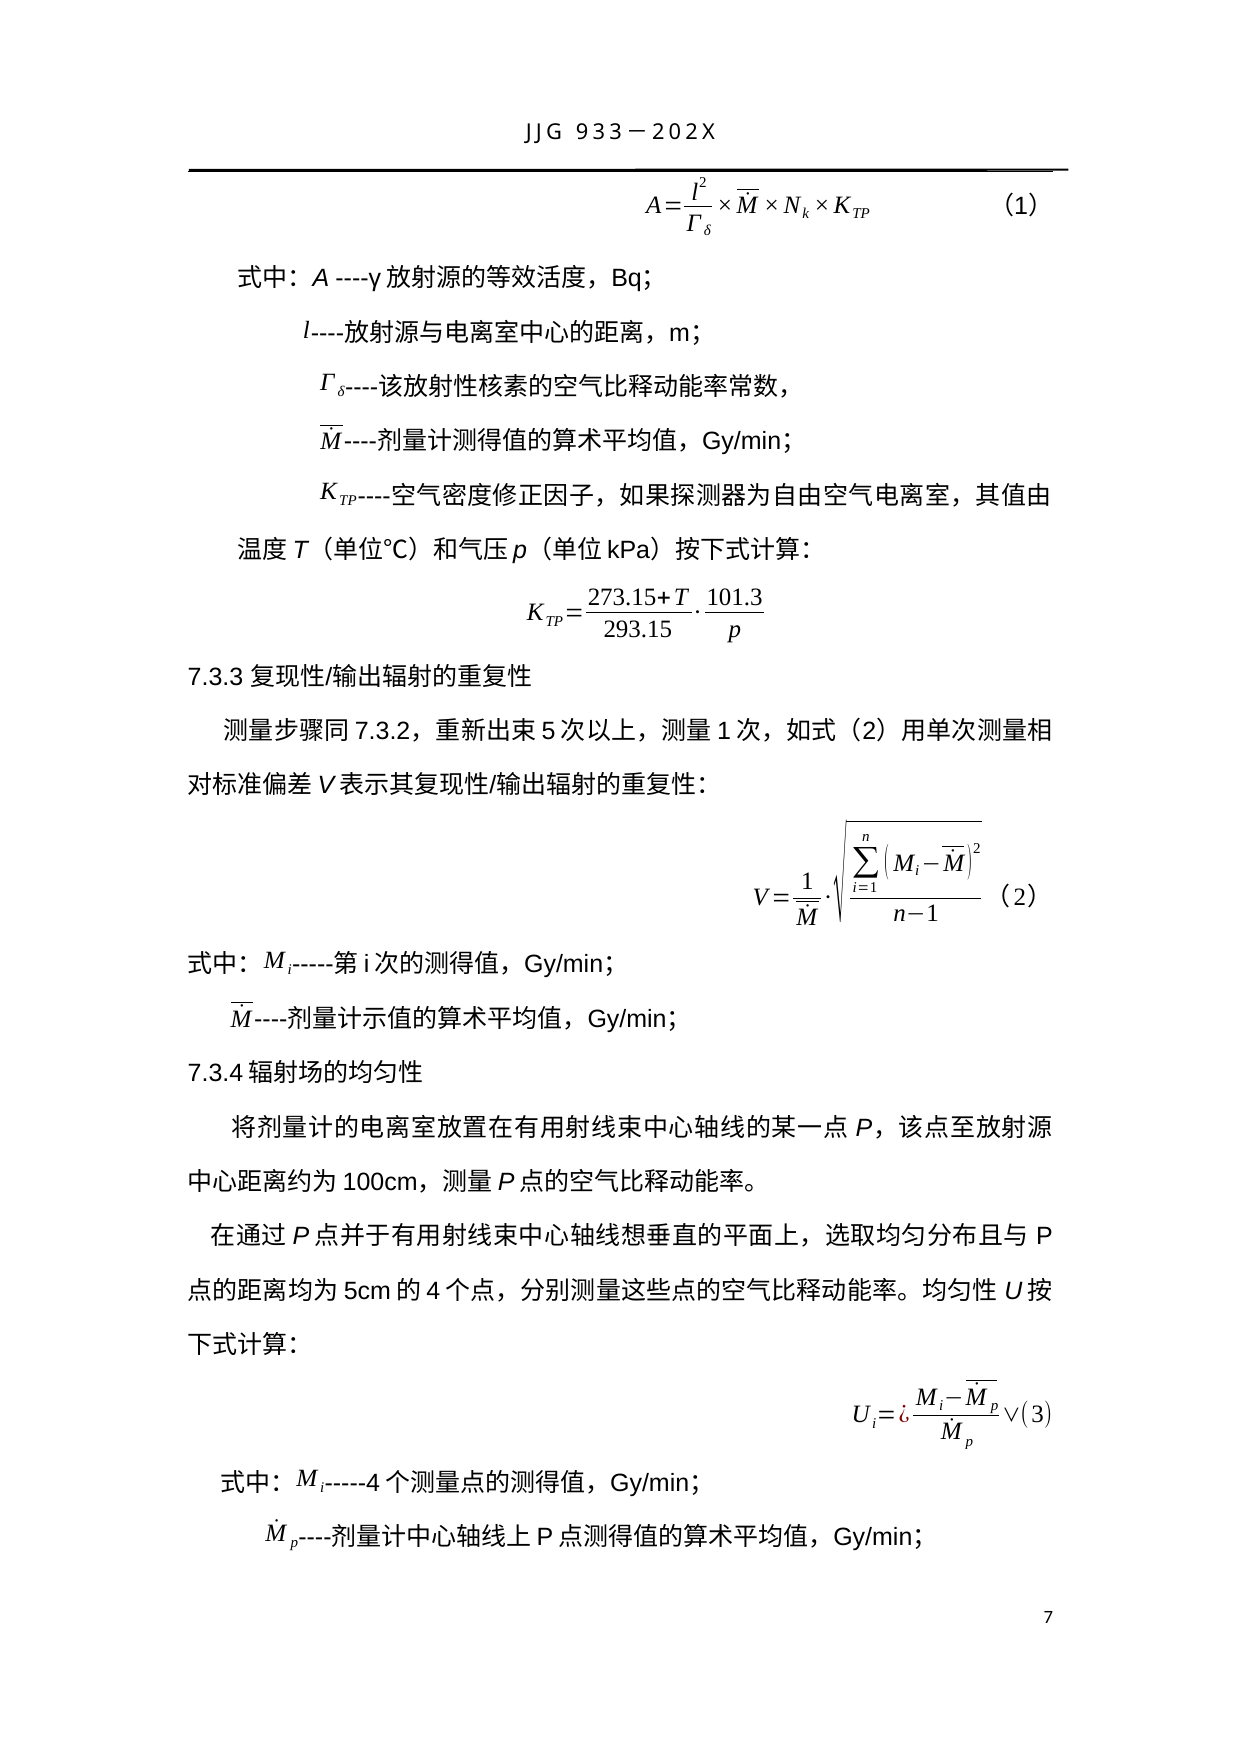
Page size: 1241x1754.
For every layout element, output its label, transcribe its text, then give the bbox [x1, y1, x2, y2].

text ----放射源与电离室中心的距离，m； [187, 312, 1053, 348]
text （1） [187, 173, 1053, 239]
text 7.3.3 复现性/输出辐射的重复性 [187, 656, 1053, 692]
text 将剂量计的电离室放置在有用射线束中心轴线的某一点P，该点至放射源中心距离约为100cm，测量P点的空气比释动能率。 [187, 1107, 1053, 1198]
text 测量步骤同7.3.2，重新出束5次以上，测量1次，如式（2）用单次测量相对标准偏差V表示其复现性/输出辐射的重复性： [187, 711, 1053, 801]
text 在通过P点并于有用射线束中心轴线想垂直的平面上，选取均匀分布且与P点的距离均为5cm的4个点，分别测量这些点的空气比释动能率。均匀性U按下式计算： [187, 1216, 1053, 1361]
text 式中：-----4个测量点的测得值，Gy/min； [187, 1462, 1053, 1499]
text ----该放射性核素的空气比释动能率常数， [187, 366, 1053, 403]
text ----剂量计测得值的算术平均值，Gy/min； [187, 421, 1053, 457]
text 式中：-----第i次的测得值，Gy/min； [187, 944, 1053, 980]
text 7.3.4辐射场的均匀性 [187, 1053, 1053, 1089]
text ----剂量计示值的算术平均值，Gy/min； [187, 998, 1053, 1034]
text 式中：A ----γ放射源的等效活度，Bq； [187, 258, 1053, 294]
text ----剂量计中心轴线上P点测得值的算术平均值，Gy/min； [187, 1517, 1053, 1553]
text ----空气密度修正因子，如果探测器为自由空气电离室，其值由温度T（单位℃）和气压p（单位kPa）按下式计算： [237, 475, 1053, 566]
